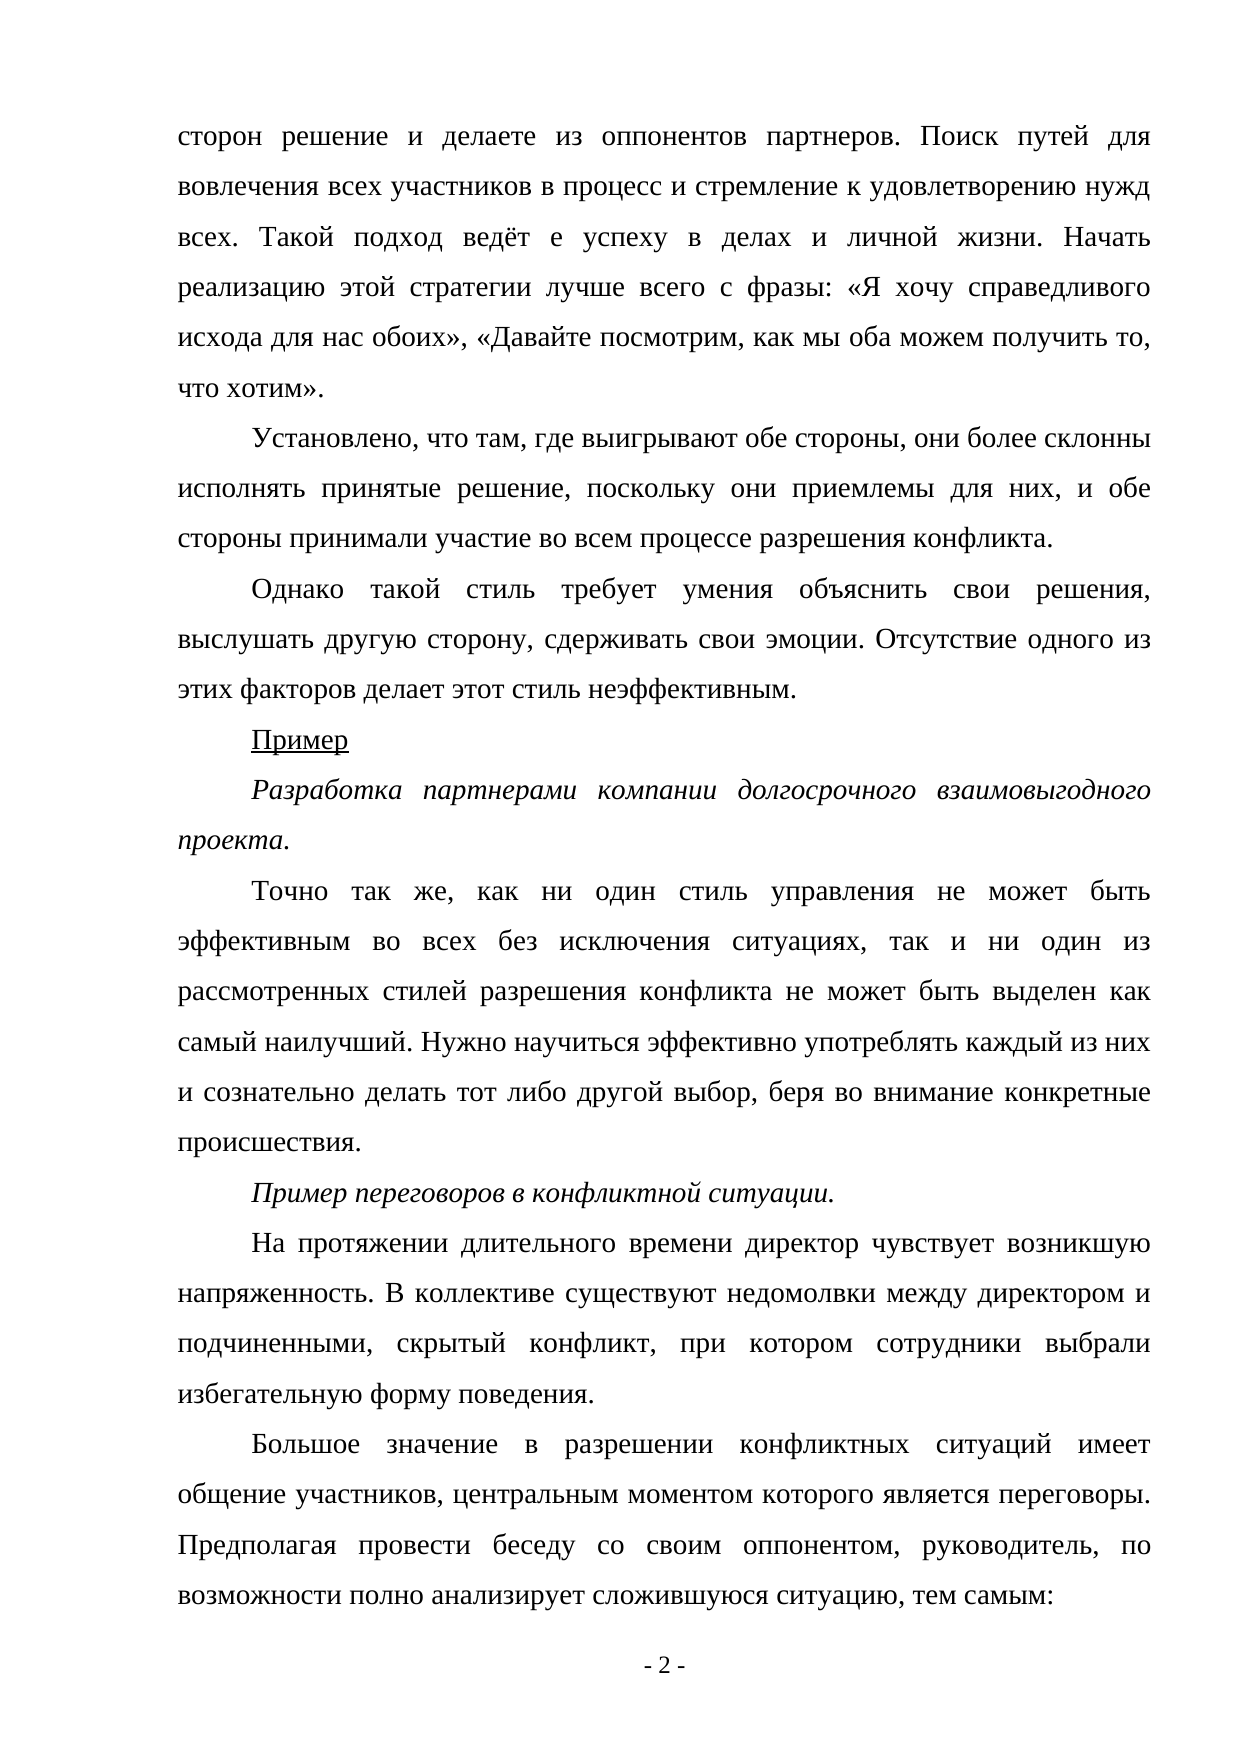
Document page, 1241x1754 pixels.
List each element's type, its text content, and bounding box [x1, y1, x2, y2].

text Большое значение в разрешении конфликтных ситуаций имеет общение участников, центральным моментом которого является переговоры. Предполагая провести беседу со своим оппонентом, руководитель, по возможности полно анализирует сложившуюся ситуацию, тем самым: [177, 1426, 1152, 1611]
text Установлено, что там, где выигрывают обе стороны, они более склонны исполнять принятые решение, поскольку они приемлемы для них, и обе стороны принимали участие во всем процессе разрешения конфликта. [177, 420, 1152, 554]
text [177, 118, 1152, 403]
text Точно так же, как ни один стиль управления не может быть эффективным во всех без исключения ситуациях, так и ни один из рассмотренных стилей разрешения конфликта не может быть выделен как самый наилучший. Нужно научиться эффективно употреблять каждый из них и сознательно делать тот либо другой выбор, беря во внимание конкретные происшествия. [177, 873, 1152, 1158]
text На протяжении длительного времени директор чувствует возникшую напряженность. В коллективе существуют недомолвки между директором и подчиненными, скрытый конфликт, при котором сотрудники выбрали избегательную форму поведения. [177, 1225, 1152, 1409]
text Пример переговоров в конфликтной ситуации. [177, 1175, 1152, 1208]
text Пример [177, 722, 1152, 755]
text Разработка партнерами компании долгосрочного взаимовыгодного проекта. [177, 772, 1152, 856]
text Однако такой стиль требует умения объяснить свои решения, выслушать другую сторону, сдерживать свои эмоции. Отсутствие одного из этих факторов делает этот стиль неэффективным. [177, 571, 1152, 705]
